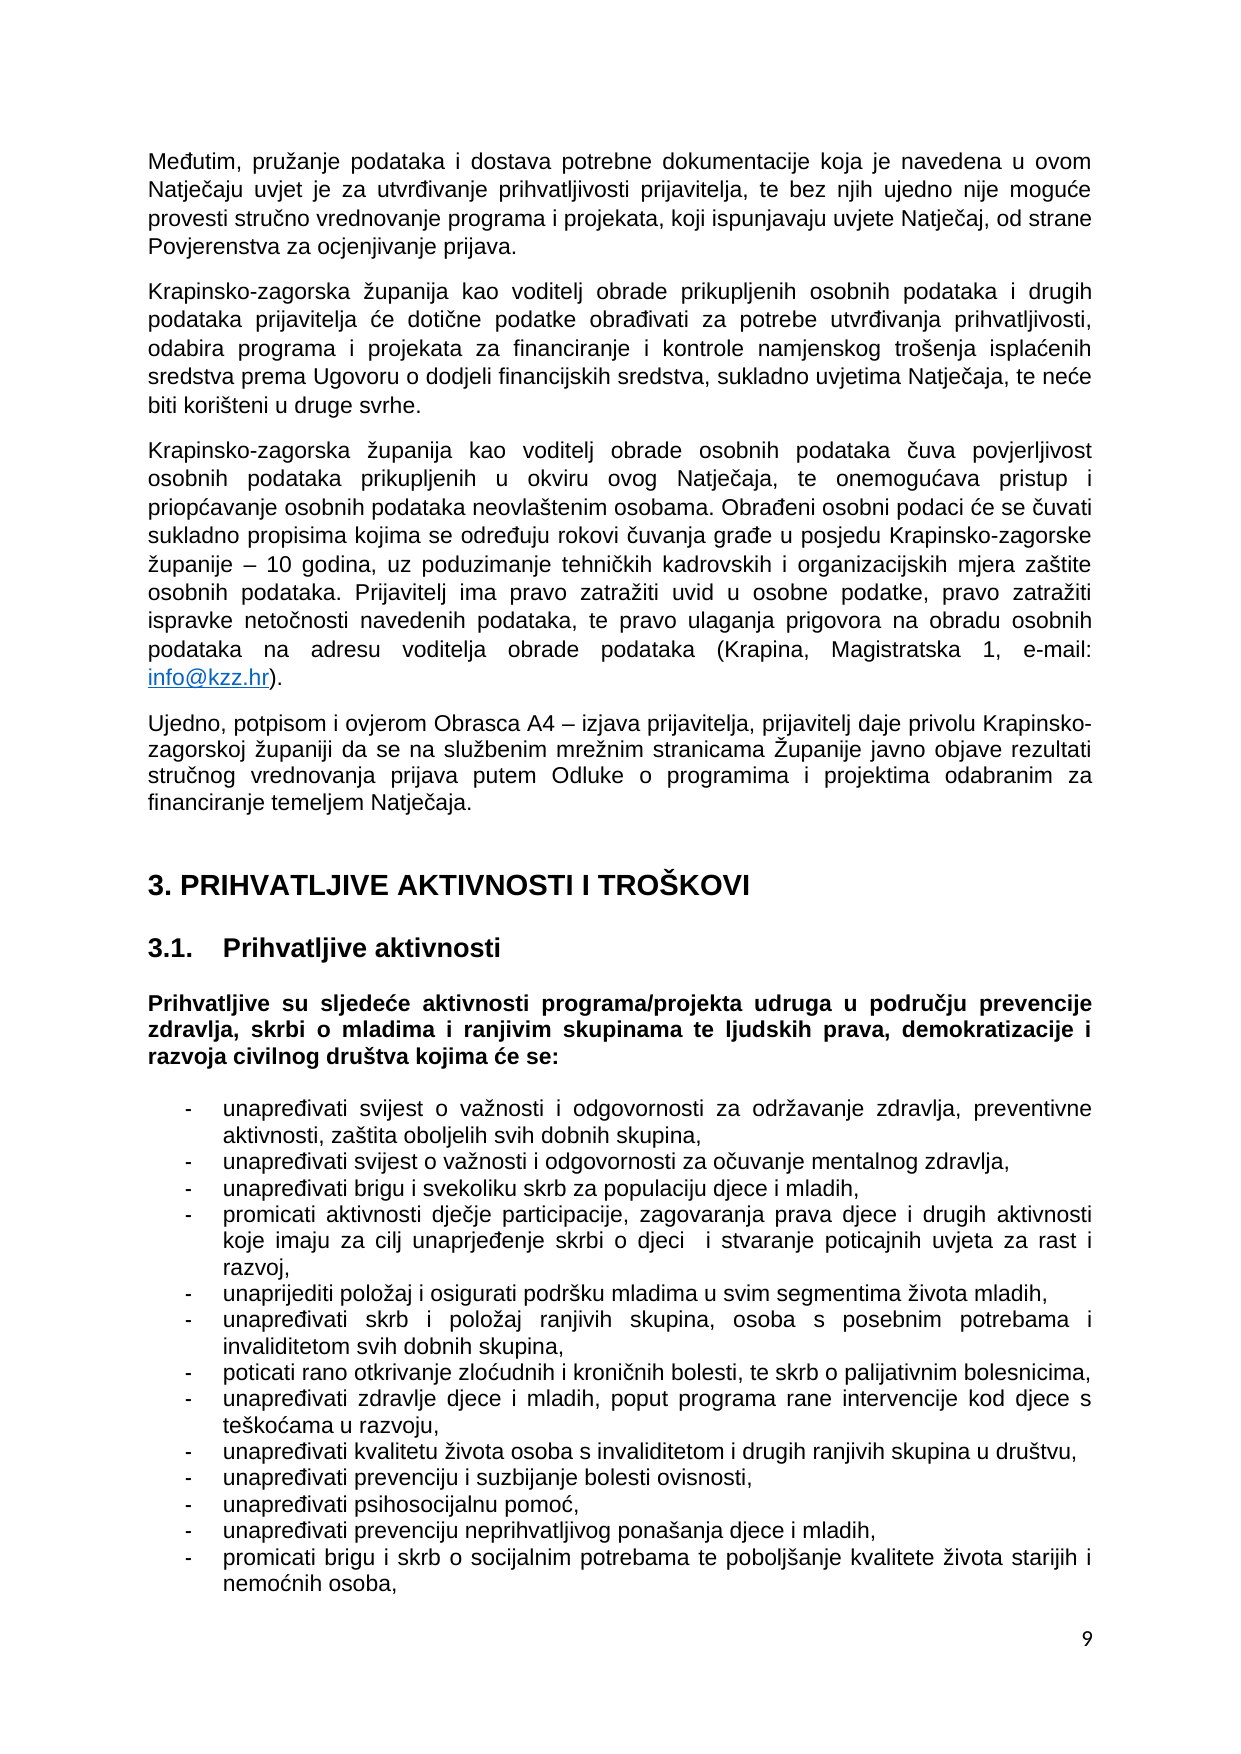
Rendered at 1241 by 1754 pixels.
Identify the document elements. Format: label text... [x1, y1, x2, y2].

subtitle 3.1. Prihvatljive aktivnosti [148, 932, 1093, 964]
text Ujedno, potpisom i ovjerom Obrasca A4 – izjava prijavitelja, prijavitelj daje privolu Krapinsko-zagorskoj županiji da se na službenim mrežnim stranicama Županije javno objave rezultati stručnog vrednovanja prijava putem Odluke o programima i projektima odabranim za financiranje temeljem Natječaja. [148, 709, 1093, 815]
list poticati rano otkrivanje zloćudnih i kroničnih bolesti, te skrb o palijativnim bolesnicima, [185, 1359, 1093, 1385]
list promicati aktivnosti dječje participacije, zagovaranja prava djece i drugih aktivnosti koje imaju za cilj unaprjeđenje skrbi o djeci i stvaranje poticajnih uvjeta za rast i razvoj, [185, 1201, 1093, 1280]
list unapređivati brigu i svekoliku skrb za populaciju djece i mladih, [185, 1174, 1093, 1201]
text Krapinsko-zagorska županija kao voditelj obrade osobnih podataka čuva povjerljivost osobnih podataka prikupljenih u okviru ovog Natječaja, te onemogućava pristup i priopćavanje osobnih podataka neovlaštenim osobama. Obrađeni osobni podaci će se čuvati sukladno propisima kojima se određuju rokovi čuvanja građe u posjedu Krapinsko-zagorske županije – 10 godina, uz poduzimanje tehničkih kadrovskih i organizacijskih mjera zaštite osobnih podataka. Prijavitelj ima pravo zatražiti uvid u osobne podatke, pravo zatražiti ispravke netočnosti navedenih podataka, te pravo ulaganja prigovora na obradu osobnih podataka na adresu voditelja obrade podataka (Krapina, Magistratska 1, e-mail: info@kzz.hr). [148, 437, 1093, 691]
list unapređivati kvalitetu života osoba s invaliditetom i drugih ranjivih skupina u društvu, [185, 1438, 1093, 1464]
list unapređivati prevenciju neprihvatljivog ponašanja djece i mladih, [185, 1517, 1093, 1543]
list unapređivati skrb i položaj ranjivih skupina, osoba s posebnim potrebama i invaliditetom svih dobnih skupina, [185, 1306, 1093, 1359]
text Krapinsko-zagorska županija kao voditelj obrade prikupljenih osobnih podataka i drugih podataka prijavitelja će dotične podatke obrađivati za potrebe utvrđivanja prihvatljivosti, odabira programa i projekata za financiranje i kontrole namjenskog trošenja isplaćenih sredstva prema Ugovoru o dodjeli financijskih sredstva, sukladno uvjetima Natječaja, te neće biti korišteni u druge svrhe. [148, 278, 1093, 418]
list unapređivati prevenciju i suzbijanje bolesti ovisnosti, [185, 1464, 1093, 1491]
list unapređivati psihosocijalnu pomoć, [185, 1491, 1093, 1517]
subtitle 3. PRIHVATLJIVE AKTIVNOSTI I TROŠKOVI [148, 868, 1093, 902]
list unaprijediti položaj i osigurati podršku mladima u svim segmentima života mladih, [185, 1280, 1093, 1306]
list unapređivati zdravlje djece i mladih, poput programa rane intervencije kod djece s teškoćama u razvoju, [185, 1385, 1093, 1438]
list unapređivati svijest o važnosti i odgovornosti za očuvanje mentalnog zdravlja, [185, 1148, 1093, 1174]
text Prihvatljive su sljedeće aktivnosti programa/projekta udruga u području prevencije zdravlja, skrbi o mladima i ranjivim skupinama te ljudskih prava, demokratizacije i razvoja civilnog društva kojima će se: [148, 990, 1093, 1069]
list unapređivati svijest o važnosti i odgovornosti za održavanje zdravlja, preventivne aktivnosti, zaštita oboljelih svih dobnih skupina, [185, 1095, 1093, 1148]
text Međutim, pružanje podataka i dostava potrebne dokumentacije koja je navedena u ovom Natječaju uvjet je za utvrđivanje prihvatljivosti prijavitelja, te bez njih ujedno nije moguće provesti stručno vrednovanje programa i projekata, koji ispunjavaju uvjete Natječaj, od strane Povjerenstva za ocjenjivanje prijava. [148, 148, 1093, 259]
list promicati brigu i skrb o socijalnim potrebama te poboljšanje kvalitete života starijih i nemoćnih osoba, [185, 1543, 1093, 1596]
